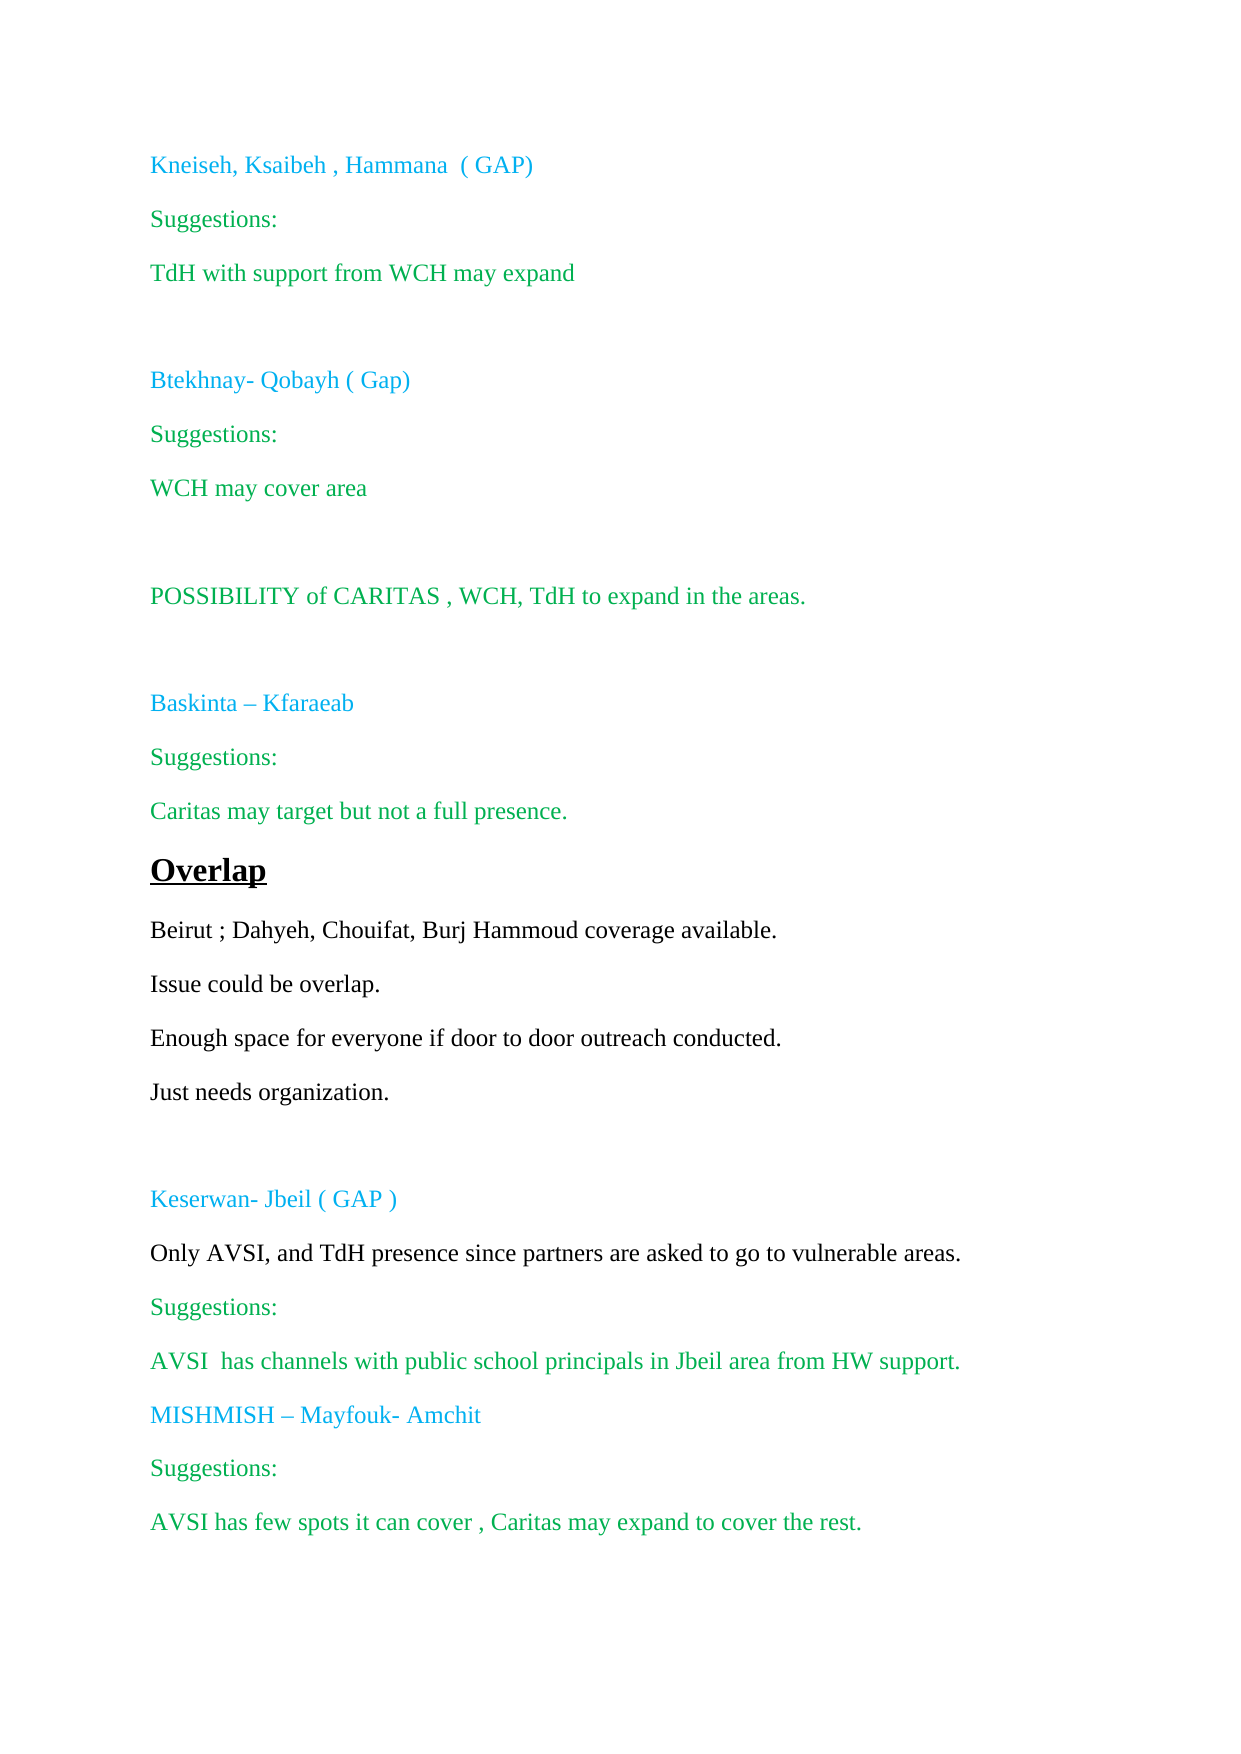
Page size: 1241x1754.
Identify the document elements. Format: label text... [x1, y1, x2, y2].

text AVSI has few spots it can cover , Caritas may expand to cover the rest. [150, 1507, 1090, 1536]
text Btekhnay- Qobayh ( Gap) [150, 365, 1090, 394]
text Overlap [150, 850, 1090, 888]
text Suggestions: [150, 204, 1090, 233]
text WCH may cover area [150, 473, 1090, 502]
text Caritas may target but not a full presence. [150, 796, 1090, 825]
text Beirut ; Dahyeh, Chouifat, Burj Hammoud coverage available. [150, 915, 1090, 944]
text TdH with support from WCH may expand [150, 258, 1090, 286]
text Suggestions: [150, 1453, 1090, 1482]
text Kneiseh, Ksaibeh , Hammana ( GAP) [150, 150, 1090, 179]
text POSSIBILITY of CARITAS , WCH, TdH to expand in the areas. [150, 581, 1090, 609]
text Suggestions: [150, 1292, 1090, 1321]
text Keserwan- Jbeil ( GAP ) [150, 1184, 1090, 1213]
text MISHMISH – Mayfouk- Amchit [150, 1400, 1090, 1428]
text AVSI has channels with public school principals in Jbeil area from HW support. [150, 1346, 1090, 1374]
text Enough space for everyone if door to door outreach conducted. [150, 1023, 1090, 1051]
text Only AVSI, and TdH presence since partners are asked to go to vulnerable areas. [150, 1238, 1090, 1267]
text Suggestions: [150, 742, 1090, 771]
text Issue could be overlap. [150, 969, 1090, 998]
text Suggestions: [150, 419, 1090, 448]
text Just needs organization. [150, 1077, 1090, 1105]
text Baskinta – Kfaraeab [150, 688, 1090, 717]
